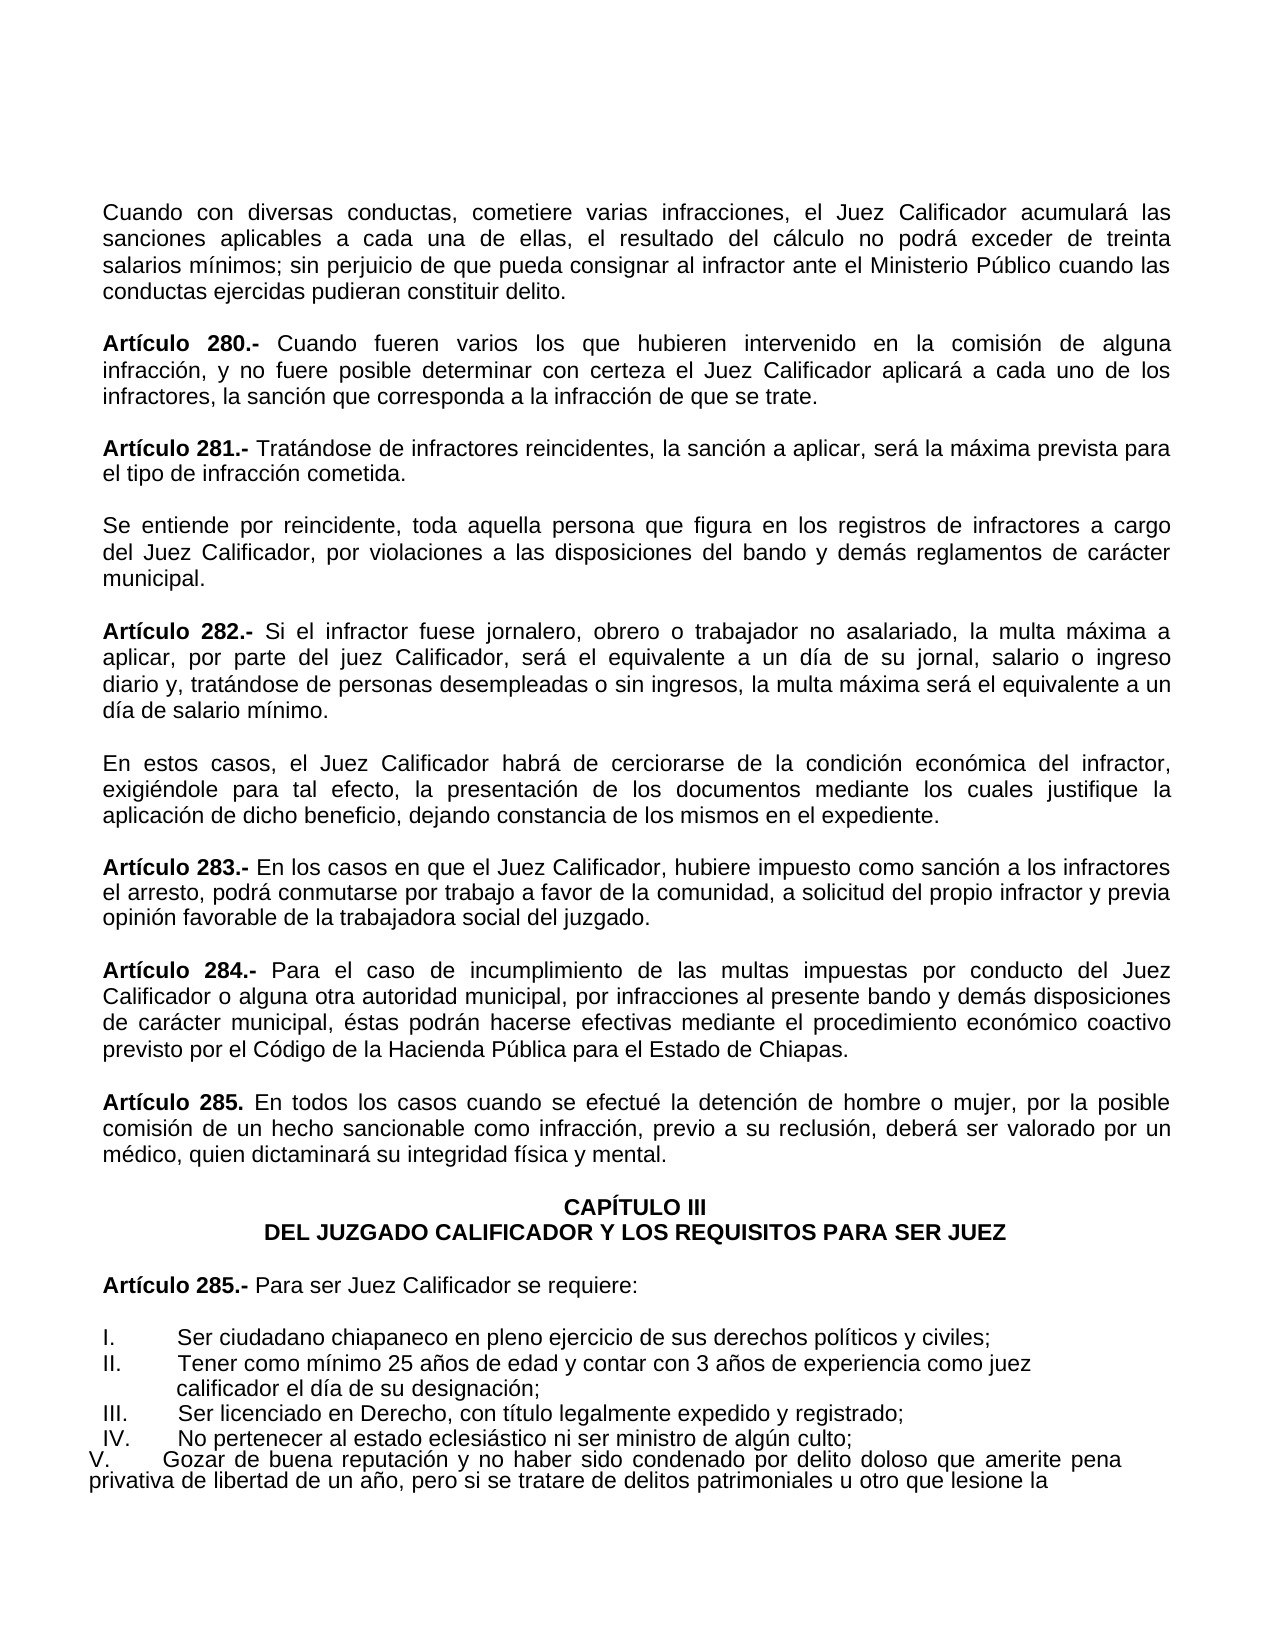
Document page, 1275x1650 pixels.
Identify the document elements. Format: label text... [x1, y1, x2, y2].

text DEL JUZGADO CALIFICADOR Y LOS REQUISITOS PARA SER JUEZ [245, 1220, 1025, 1245]
text Artículo 281.- Tratándose de infractores reincidentes, la sanción a aplicar, será la máxima prevista para el tipo de infracción cometida. [102, 436, 1171, 486]
text Artículo 283.- En los casos en que el Juez Calificador, hubiere impuesto como sanción a los infractores el arresto, podrá conmutarse por trabajo a favor de la comunidad, a solicitud del propio infractor y previa opinión favorable de la trabajadora social del juzgado. [102, 856, 1171, 931]
text Cuando con diversas conductas, cometiere varias infracciones, el Juez Calificador acumulará las sanciones aplicables a cada una de ellas, el resultado del cálculo no podrá exceder de treinta salarios mínimos; sin perjuicio de que pueda consignar al infractor ante el Ministerio Público cuando las conductas ejercidas pudieran constituir delito. [102, 199, 1171, 304]
text Artículo 285.- Para ser Juez Calificador se requiere: [102, 1272, 672, 1298]
text I. Ser ciudadano chiapaneco en pleno ejercicio de sus derechos políticos y civiles; [102, 1324, 1025, 1351]
text Artículo 280.- Cuando fueren varios los que hubieren intervenido en la comisión de alguna infracción, y no fuere posible determinar con certeza el Juez Calificador aplicará a cada uno de los infractores, la sanción que corresponda a la infracción de que se trate. [102, 330, 1171, 409]
text CAPÍTULO III [544, 1194, 726, 1220]
text En estos casos, el Juez Calificador habrá de cerciorarse de la condición económica del infractor, exigiéndole para tal efecto, la presentación de los documentos mediante los cuales justifique la aplicación de dicho beneficio, dejando constancia de los mismos en el expediente. [102, 750, 1171, 829]
text II. Tener como mínimo 25 años de edad y contar con 3 años de experiencia como juez calificador el día de su designación; [102, 1351, 1065, 1401]
text V. Gozar de buena reputación y no haber sido condenado por delito doloso que amerite pena privativa de libertad de un año, pero si se tratare de delitos patrimoniales u otro que lesione la [89, 1451, 1186, 1493]
text IV. No pertenecer al estado eclesiástico ni ser ministro de algún culto; [102, 1426, 886, 1451]
text Artículo 284.- Para el caso de incumplimiento de las multas impuestas por conducto del Juez Calificador o alguna otra autoridad municipal, por infracciones al presente bando y demás disposiciones de carácter municipal, éstas podrán hacerse efectivas mediante el procedimiento económico coactivo previsto por el Código de la Hacienda Pública para el Estado de Chiapas. [102, 957, 1171, 1062]
text Artículo 282.- Si el infractor fuese jornalero, obrero o trabajador no asalariado, la multa máxima a aplicar, por parte del juez Calificador, será el equivalente a un día de su jornal, salario o ingreso diario y, tratándose de personas desempleadas o sin ingresos, la multa máxima será el equivalente a un día de salario mínimo. [102, 618, 1171, 723]
text Se entiende por reincidente, toda aquella persona que figura en los registros de infractores a cargo del Juez Calificador, por violaciones a las disposiciones del bando y demás reglamentos de carácter municipal. [102, 512, 1171, 591]
text III. Ser licenciado en Derecho, con título legalmente expedido y registrado; [102, 1401, 936, 1426]
text Artículo 285. En todos los casos cuando se efectué la detención de hombre o mujer, por la posible comisión de un hecho sancionable como infracción, previo a su reclusión, deberá ser valorado por un médico, quien dictaminará su integridad física y mental. [102, 1088, 1171, 1167]
